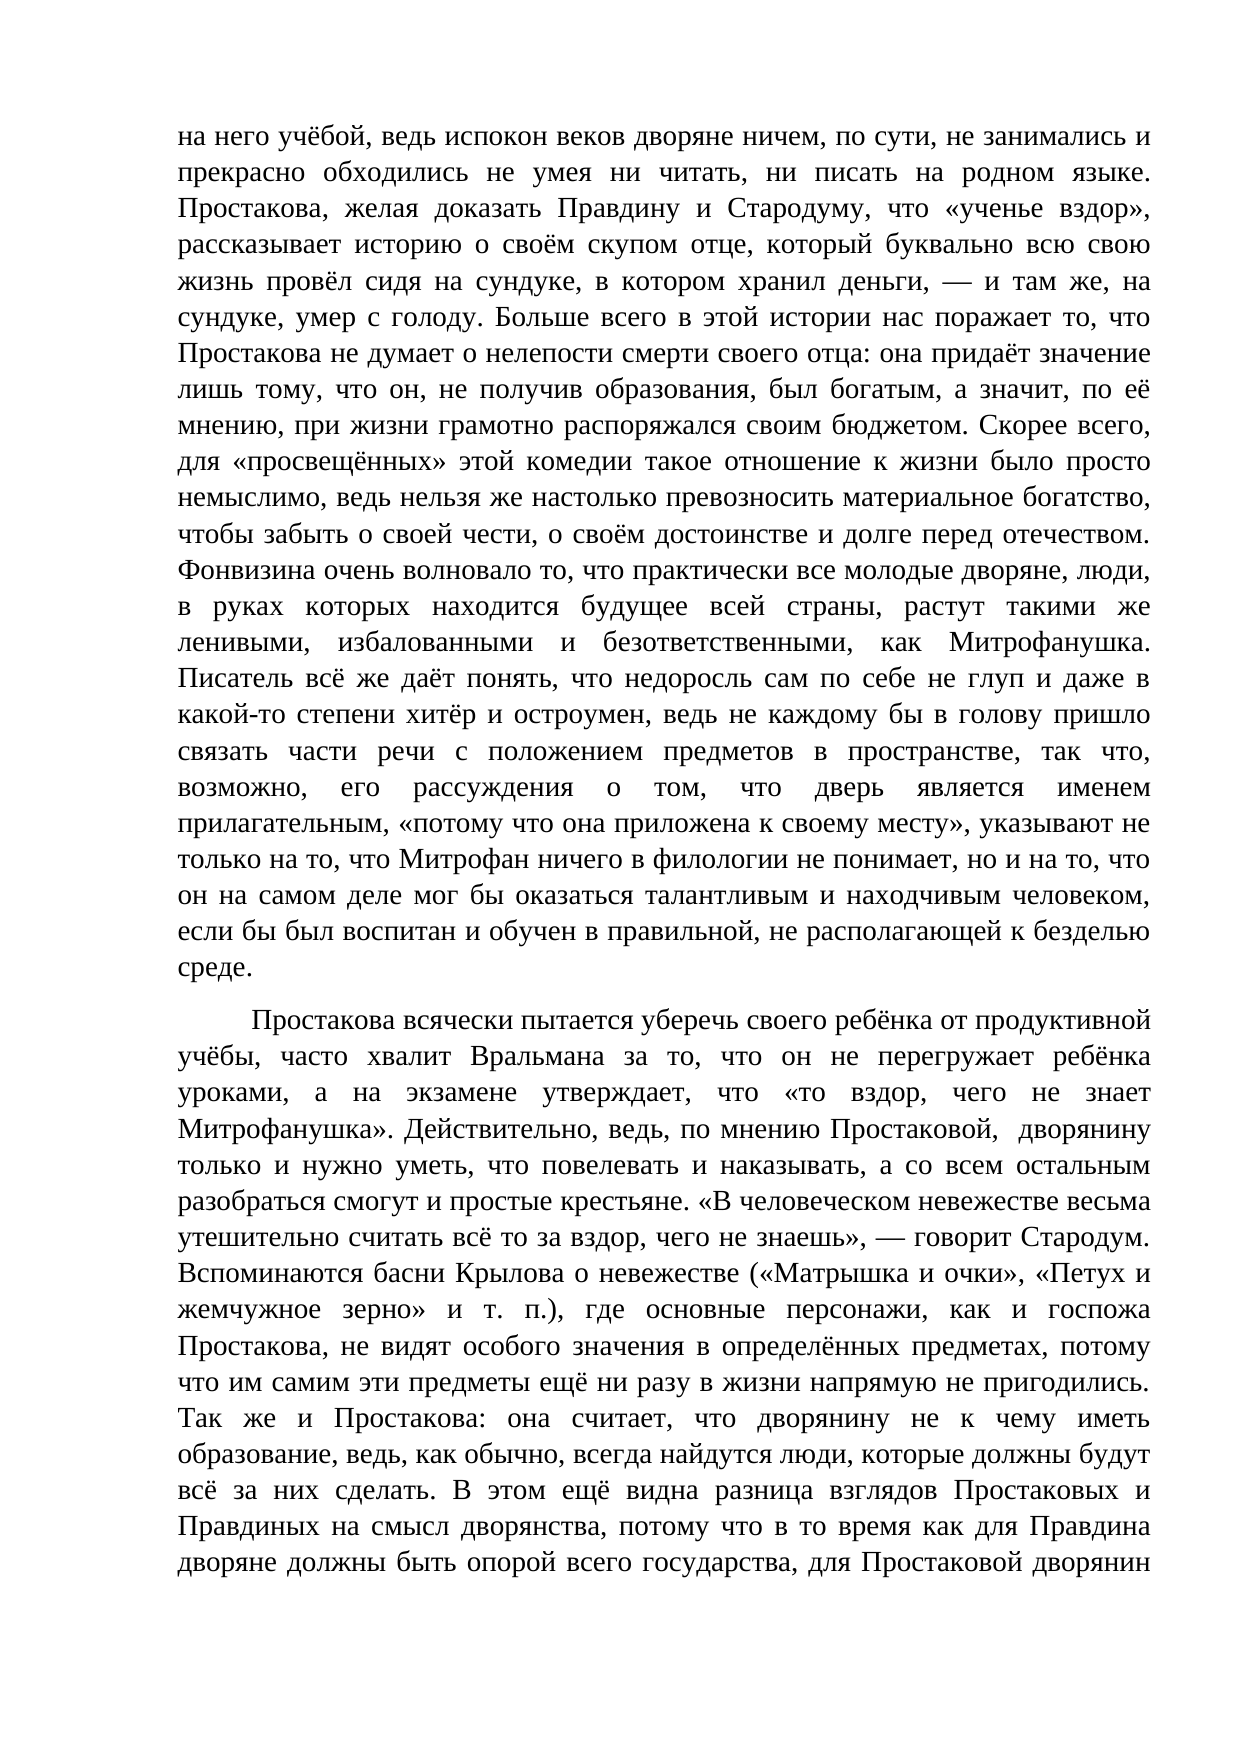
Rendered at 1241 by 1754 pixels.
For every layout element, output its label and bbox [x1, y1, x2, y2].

text [177, 118, 1152, 983]
text [177, 1002, 1152, 1578]
